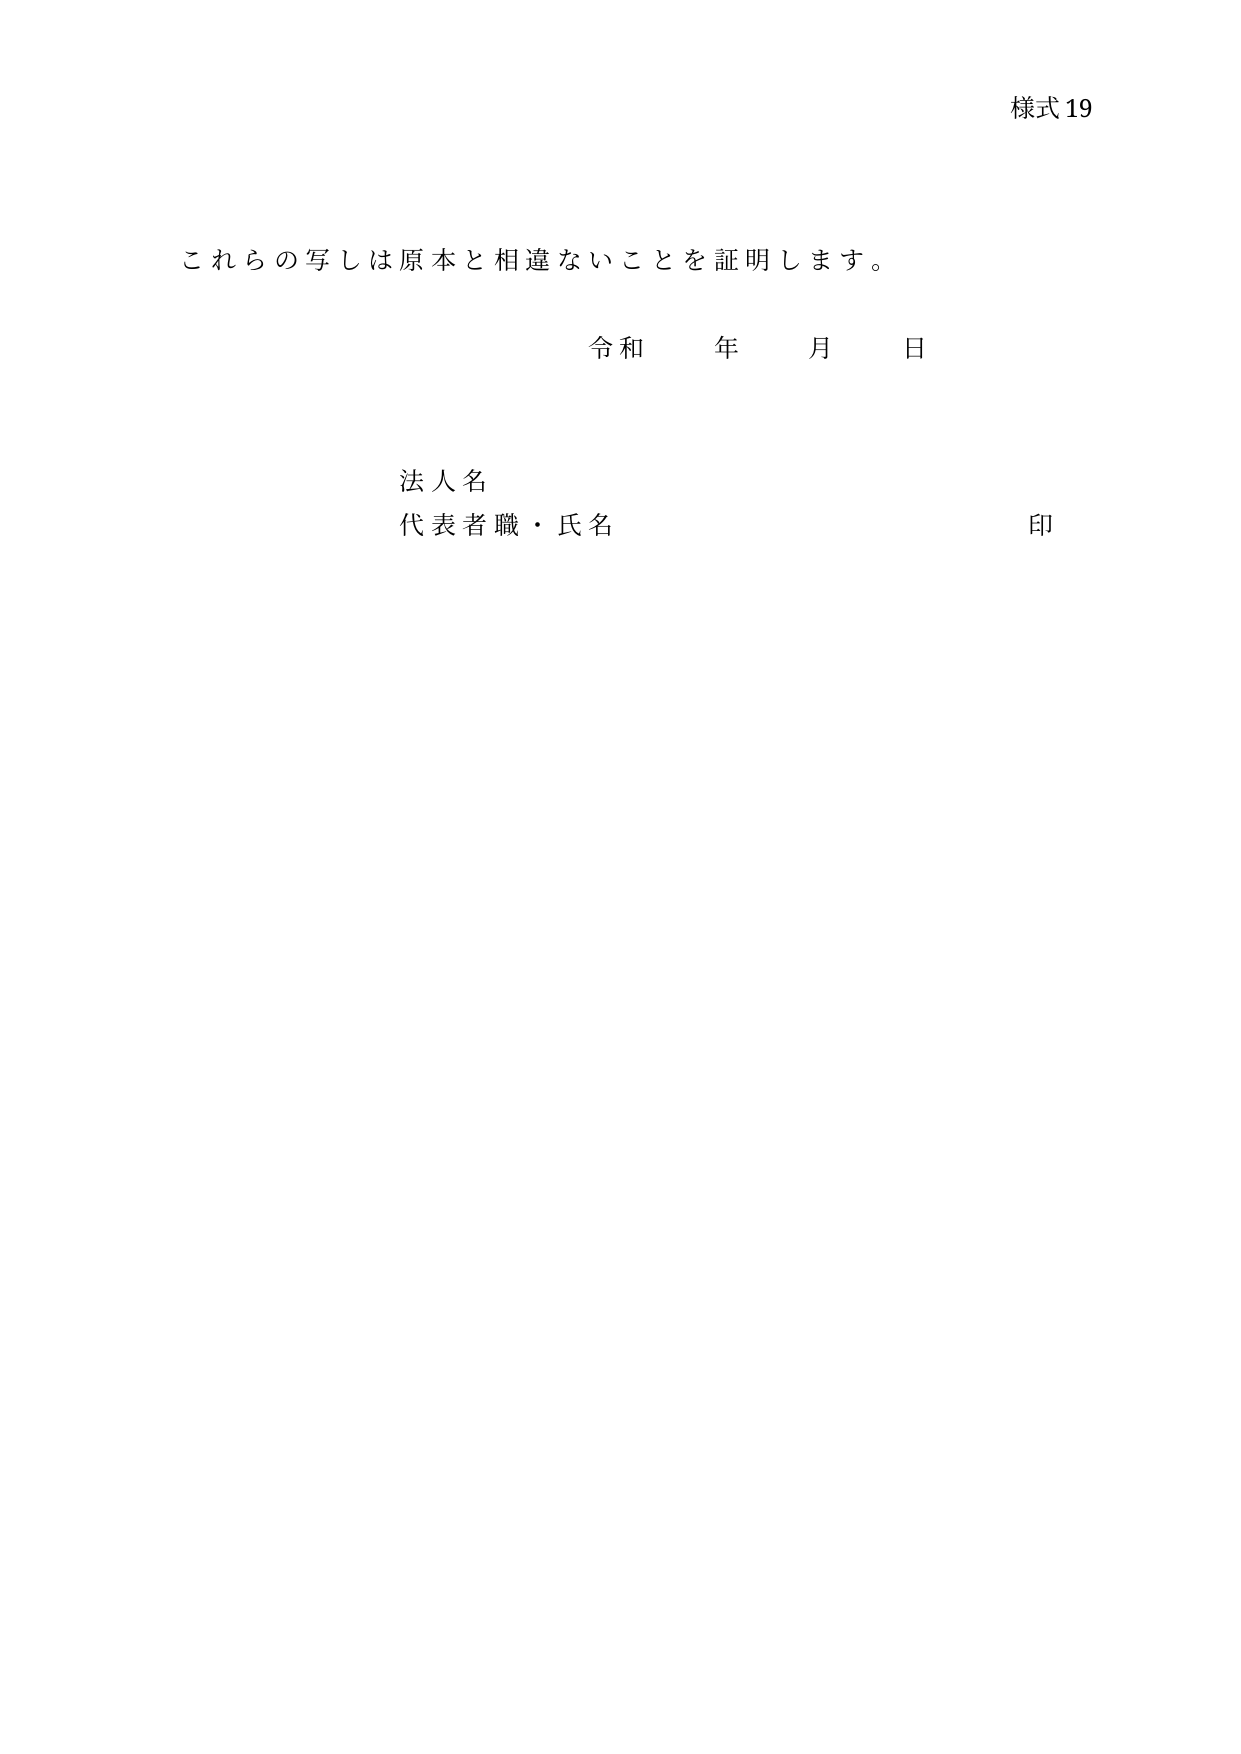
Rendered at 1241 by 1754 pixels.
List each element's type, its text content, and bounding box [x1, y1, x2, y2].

text これらの写しは原本と相違ないことを証明します。 [148, 237, 1092, 281]
text 法人名 [148, 457, 1092, 502]
text 代表者職・氏名 印 [148, 502, 1092, 546]
text 令和 年 月 日 [148, 325, 1092, 369]
